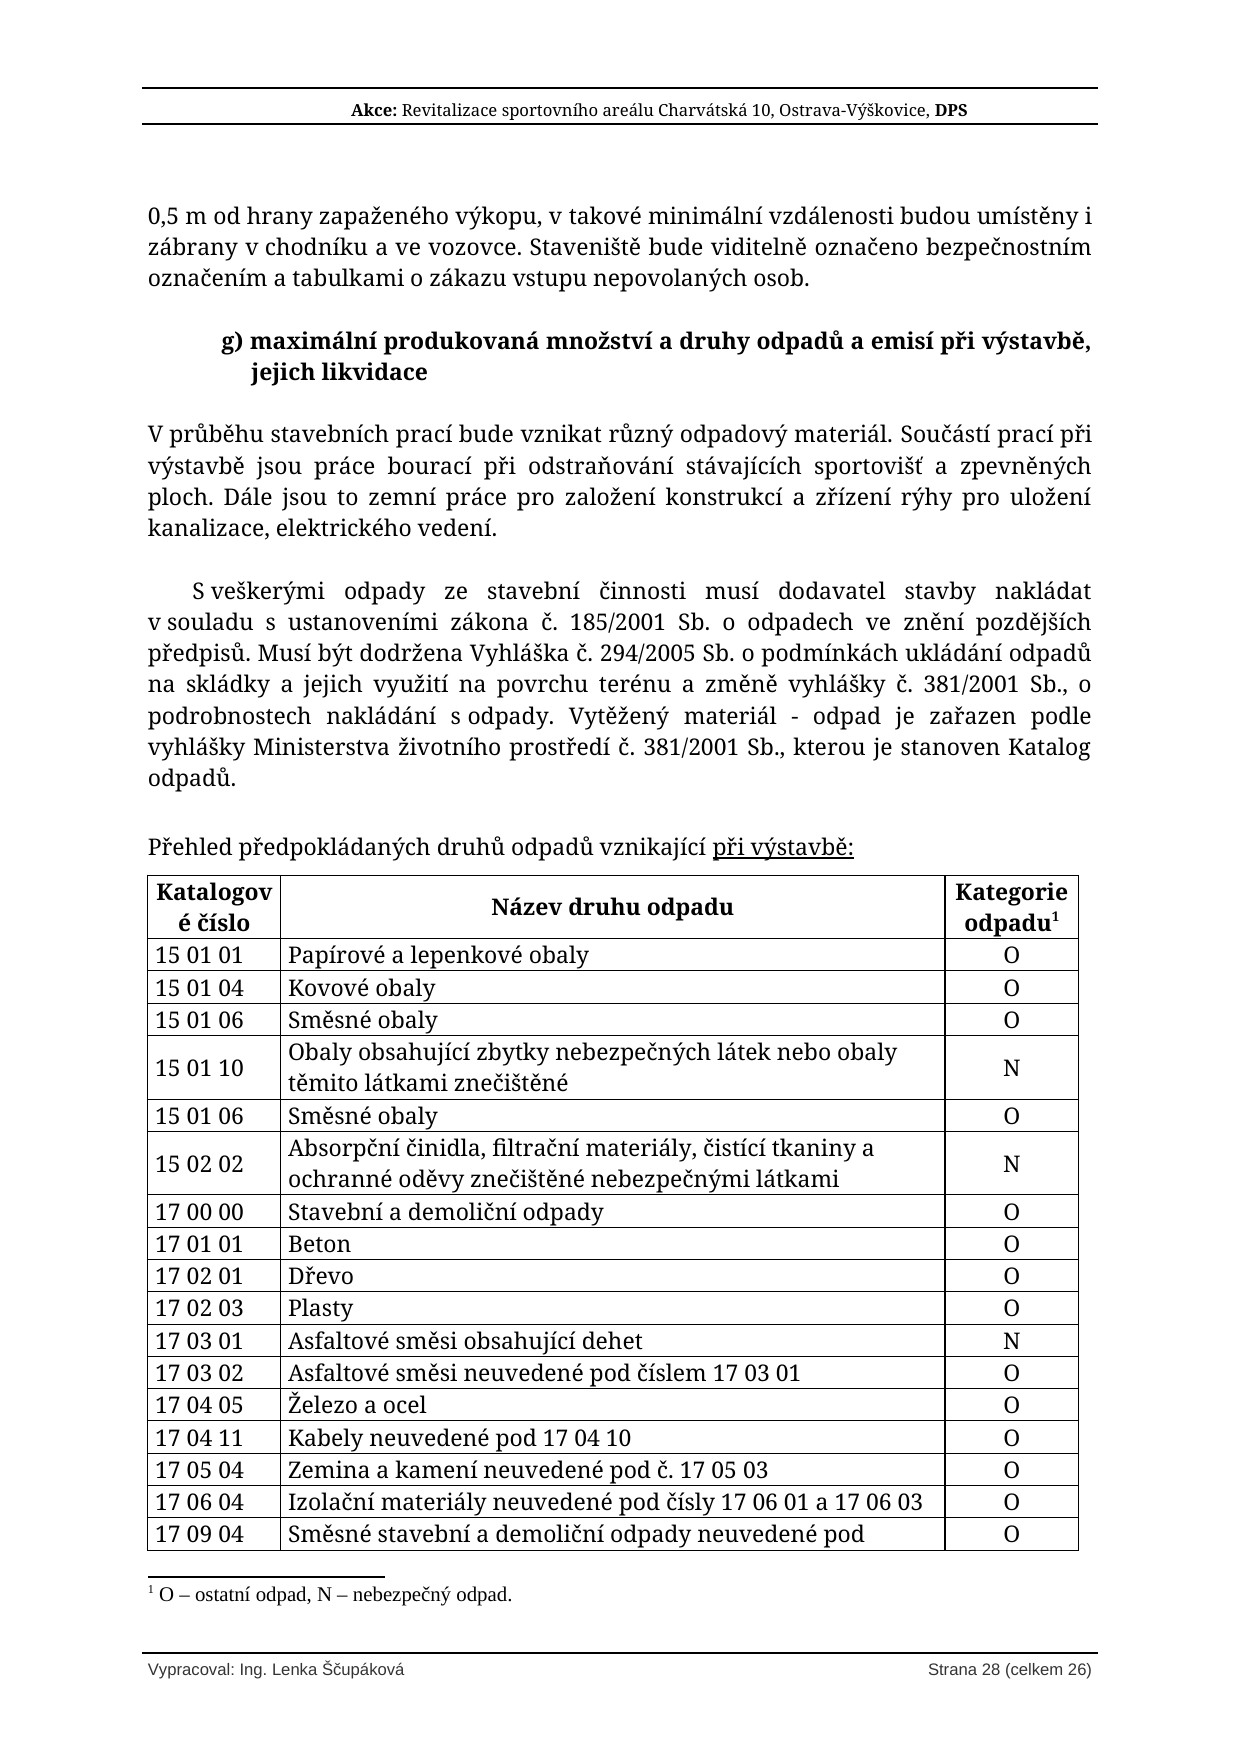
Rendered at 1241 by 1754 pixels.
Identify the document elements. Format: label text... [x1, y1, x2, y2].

table_cell 15 01 06 [148, 1004, 280, 1035]
text V průběhu stavebních prací bude vznikat různý odpadový materiál. Součástí prací při výstavbě jsou práce bourací při odstraňování stávajících sportovišť a zpevněných ploch. Dále jsou to zemní práce pro založení konstrukcí a zřízení rýhy pro uložení kanalizace, elektrického vedení. [148, 418, 1092, 543]
table_cell Beton [281, 1228, 944, 1259]
text S veškerými odpady ze stavební činnosti musí dodavatel stavby nakládat v souladu s ustanoveními zákona č. 185/2001 Sb. o odpadech ve znění pozdějších předpisů. Musí být dodržena Vyhláška č. 294/2005 Sb. o podmínkách ukládání odpadů na skládky a jejich využití na povrchu terénu a změně vyhlášky č. 381/2001 Sb., o podrobnostech nakládání s odpady. Vytěžený materiál - odpad je zařazen podle vyhlášky Ministerstva životního prostředí č. 381/2001 Sb., kterou je stanoven Katalog odpadů. [148, 574, 1092, 793]
table_cell Dřevo [281, 1260, 944, 1291]
table_header Kategorie odpadu [946, 876, 1078, 938]
table_cell O [946, 1195, 1078, 1227]
table_cell 15 02 02 [148, 1132, 280, 1194]
table_cell Asfaltové směsi neuvedené pod číslem 17 03 01 [281, 1357, 944, 1388]
table_cell O [946, 1389, 1078, 1420]
table_cell Směsné obaly [281, 1004, 944, 1035]
table_cell 17 04 11 [148, 1421, 280, 1453]
table_cell Asfaltové směsi obsahující dehet [281, 1325, 944, 1356]
table_cell O [946, 1486, 1078, 1517]
table_cell Absorpční činidla, filtrační materiály, čistící tkaniny a ochranné oděvy znečištěné nebezpečnými látkami [281, 1132, 944, 1194]
table_cell O [946, 1228, 1078, 1259]
table_cell N [946, 1036, 1078, 1098]
list Přehled předpokládaných druhů odpadů vznikající při výstavbě: [148, 831, 1092, 862]
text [148, 199, 1092, 293]
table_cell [281, 1518, 944, 1549]
table_cell N [946, 1132, 1078, 1194]
table_cell 17 03 02 [148, 1357, 280, 1388]
text g) maximální produkovaná množství a druhy odpadů a emisí při výstavbě, jejich likvidace [221, 324, 1092, 387]
table_cell Stavební a demoliční odpady [281, 1195, 944, 1227]
table_cell Papírové a lepenkové obaly [281, 939, 944, 970]
table_cell 17 09 04 [148, 1518, 280, 1549]
table_cell Železo a ocel [281, 1389, 944, 1420]
table_cell O [946, 1518, 1078, 1549]
table_cell 15 01 10 [148, 1036, 280, 1098]
table_cell O [946, 971, 1078, 1003]
table_cell 15 01 04 [148, 971, 280, 1003]
table_cell 17 00 00 [148, 1195, 280, 1227]
table_cell Zemina a kamení neuvedené pod č. 17 05 03 [281, 1454, 944, 1485]
table_header Katalogové číslo [148, 876, 280, 938]
table_cell O [946, 1004, 1078, 1035]
table_cell O [946, 1454, 1078, 1485]
table_cell O [946, 1292, 1078, 1323]
table_cell O [946, 1421, 1078, 1453]
table_cell 15 01 01 [148, 939, 280, 970]
table_cell 17 06 04 [148, 1486, 280, 1517]
table_cell 17 02 03 [148, 1292, 280, 1323]
table_header Název druhu odpadu [281, 876, 944, 938]
table_cell Obaly obsahující zbytky nebezpečných látek nebo obaly těmito látkami znečištěné [281, 1036, 944, 1098]
table_cell Plasty [281, 1292, 944, 1323]
table_cell 17 01 01 [148, 1228, 280, 1259]
table_cell Kovové obaly [281, 971, 944, 1003]
table_cell 17 05 04 [148, 1454, 280, 1485]
table_cell O [946, 939, 1078, 970]
table_cell 17 02 01 [148, 1260, 280, 1291]
table_cell Směsné obaly [281, 1100, 944, 1131]
table_cell O [946, 1260, 1078, 1291]
table_cell 17 03 01 [148, 1325, 280, 1356]
table_cell Kabely neuvedené pod 17 04 10 [281, 1421, 944, 1453]
table_cell O [946, 1357, 1078, 1388]
table_cell Izolační materiály neuvedené pod čísly 17 06 17 06 03 [281, 1486, 944, 1517]
table_cell 17 04 05 [148, 1389, 280, 1420]
table_cell 15 01 06 [148, 1100, 280, 1131]
table_cell O [946, 1100, 1078, 1131]
table_cell N [946, 1325, 1078, 1356]
